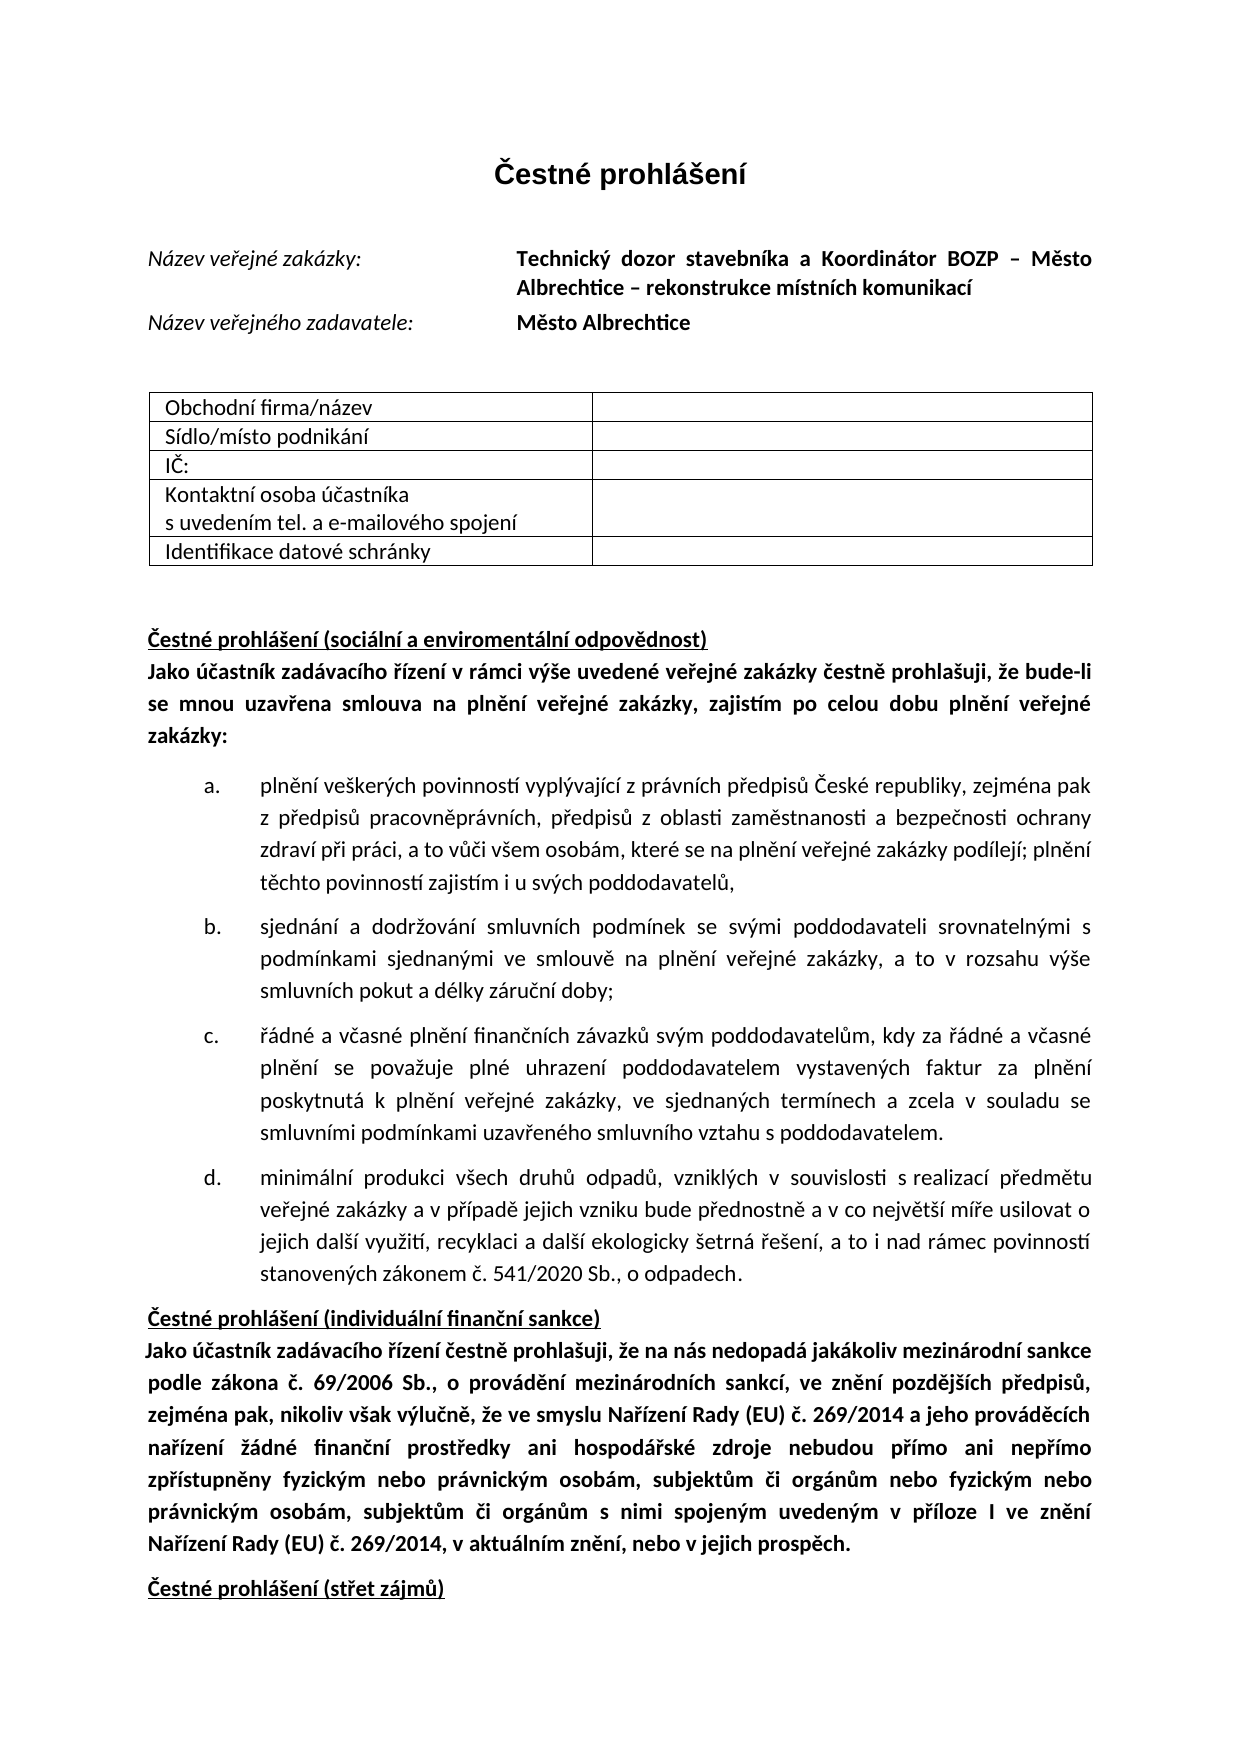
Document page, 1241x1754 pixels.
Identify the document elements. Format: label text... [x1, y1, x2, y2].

table_cell IČ: [150, 451, 592, 479]
table_cell Kontaktní osoba účastníka s uvedením tel. a e-mailového spojení [150, 480, 592, 536]
list minimální produkci všech druhů odpadů, vzniklých v souvislosti s realizací předmětu veřejné zakázky a v případě jejich vzniku bude přednostně a v co největší míře usilovat o jejich další využití, recyklaci a další ekologicky šetrná řešení, a to i nad rámec povinností stanovených zákonem č. 541/2020 Sb., o odpadech. [204, 1163, 1093, 1287]
text Název veřejného zadavatele: Město Albrechtice [148, 308, 1093, 336]
table_cell [593, 537, 1092, 565]
text Čestné prohlášení [148, 157, 1093, 190]
list plnění veškerých povinností vyplývající z právních předpisů České republiky, zejména pak z předpisů pracovněprávních, předpisů z oblasti zaměstnanosti a bezpečnosti ochrany zdraví při práci, a to vůči všem osobám, které se na plnění veřejné zakázky podílejí; plnění těchto povinností zajistím i u svých poddodavatelů, [204, 771, 1093, 896]
text Jako účastník zadávacího řízení čestně prohlašuji, že na nás nedopadá jakákoliv mezinárodní sankce podle zákona č. 69/2006 Sb., o provádění mezinárodních sankcí, ve znění pozdějších předpisů, zejména pak, nikoliv však výlučně, že ve smyslu Nařízení Rady (EU) č. 269/2014 a jeho prováděcích nařízení žádné finanční prostředky ani hospodářské zdroje nebudou přímo ani nepřímo zpřístupněny fyzickým nebo právnickým osobám, subjektům či orgánům nebo fyzickým nebo právnickým osobám, subjektům či orgánům s nimi spojeným uvedeným v příloze I ve znění Nařízení Rady (EU) č. 269/2014, v aktuálním znění, nebo v jejich prospěch. [145, 1336, 1093, 1557]
text Čestné prohlášení (sociální a enviromentální odpovědnost) [148, 625, 1093, 653]
table_cell [593, 422, 1092, 450]
table_cell Sídlo/místo podnikání [150, 422, 592, 450]
text Název veřejné zakázky: Technický dozor stavebníka a Koordinátor BOZP – Město Albrechtice – rekonstrukce místních komunikací [148, 244, 1093, 301]
text Čestné prohlášení (střet zájmů) [148, 1574, 1093, 1602]
text Jako účastník zadávacího řízení v rámci výše uvedené veřejné zakázky čestně prohlašuji, že bude-li se mnou uzavřena smlouva na plnění veřejné zakázky, zajistím po celou dobu plnění veřejné zakázky: [148, 657, 1093, 749]
list řádné a včasné plnění finančních závazků svým poddodavatelům, kdy za řádné a včasné plnění se považuje plné uhrazení poddodavatelem vystavených faktur za plnění poskytnutá k plnění veřejné zakázky, ve sjednaných termínech a zcela v souladu se smluvními podmínkami uzavřeného smluvního vztahu s poddodavatelem. [204, 1021, 1093, 1146]
table_cell [593, 480, 1092, 536]
table_header [593, 393, 1092, 421]
table_cell Identifikace datové schránky [150, 537, 592, 565]
table_header Obchodní firma/název [150, 393, 592, 421]
text Čestné prohlášení (individuální finanční sankce) [148, 1304, 1093, 1332]
list sjednání a dodržování smluvních podmínek se svými poddodavateli srovnatelnými s podmínkami sjednanými ve smlouvě na plnění veřejné zakázky, a to v rozsahu výše smluvních pokut a délky záruční doby; [204, 912, 1093, 1005]
table_cell [593, 451, 1092, 479]
